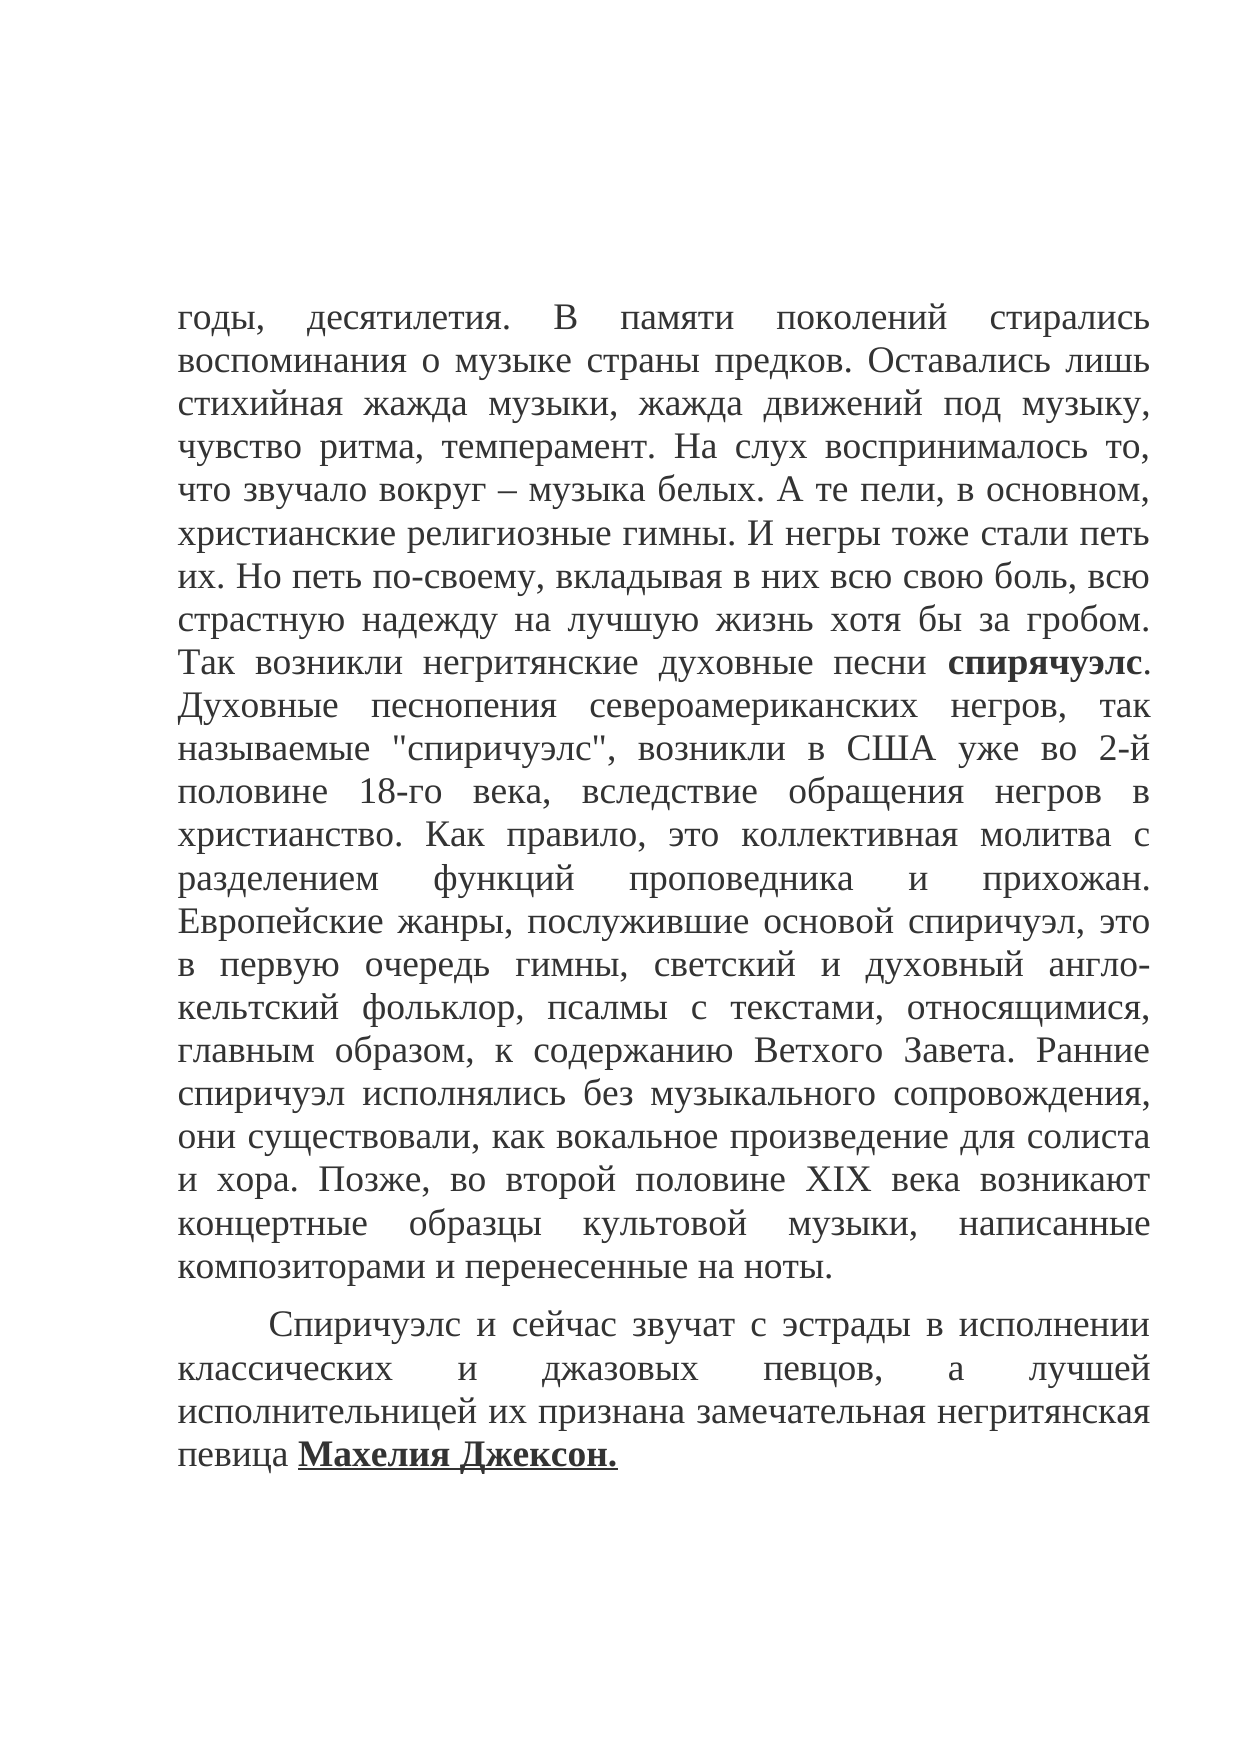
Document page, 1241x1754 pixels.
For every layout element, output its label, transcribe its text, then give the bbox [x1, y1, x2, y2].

text Спиричуэлс и сейчас звучат с эстрады в исполнении классических и джазовых певцов, а лучшей исполнительницей их признана замечательная негритянская певица Махелия Джексон. [177, 1302, 1152, 1474]
text годы, десятилетия. В памяти поколений стирались воспоминания о музыке страны предков. Оставались лишь стихийная жажда музыки, жажда движений под музыку, чувство ритма, темперамент. На слух воспринималось то, что звучало вокруг – музыка белых. А те пели, в основном, христианские религиозные гимны. И негры тоже стали петь их. Но петь по-своему, вкладывая в них всю свою боль, всю страстную надежду на лучшую жизнь хотя бы за гробом. Так возникли негритянские духовные песни спирячуэлс. Духовные песнопения североамериканских негров, так называемые "спиричуэлс", возникли в США уже во 2-й половине 18-го века, вследствие обращения негров в христианство. Как правило, это коллективная молитва с разделением функций проповедника и прихожан. Европейские жанры, послужившие основой спиричуэл, это в первую очередь гимны, светский и духовный англо-кельтский фольклор, псалмы с текстами, относящимися, главным образом, к содержанию Ветхого Завета. Ранние спиричуэл исполнялись без музыкального сопровождения, они существовали, как вокальное произведение для солиста и хора. Позже, во второй половине XIX века возникают концертные образцы культовой музыки, написанные композиторами и перенесенные на ноты. [177, 294, 1152, 1286]
